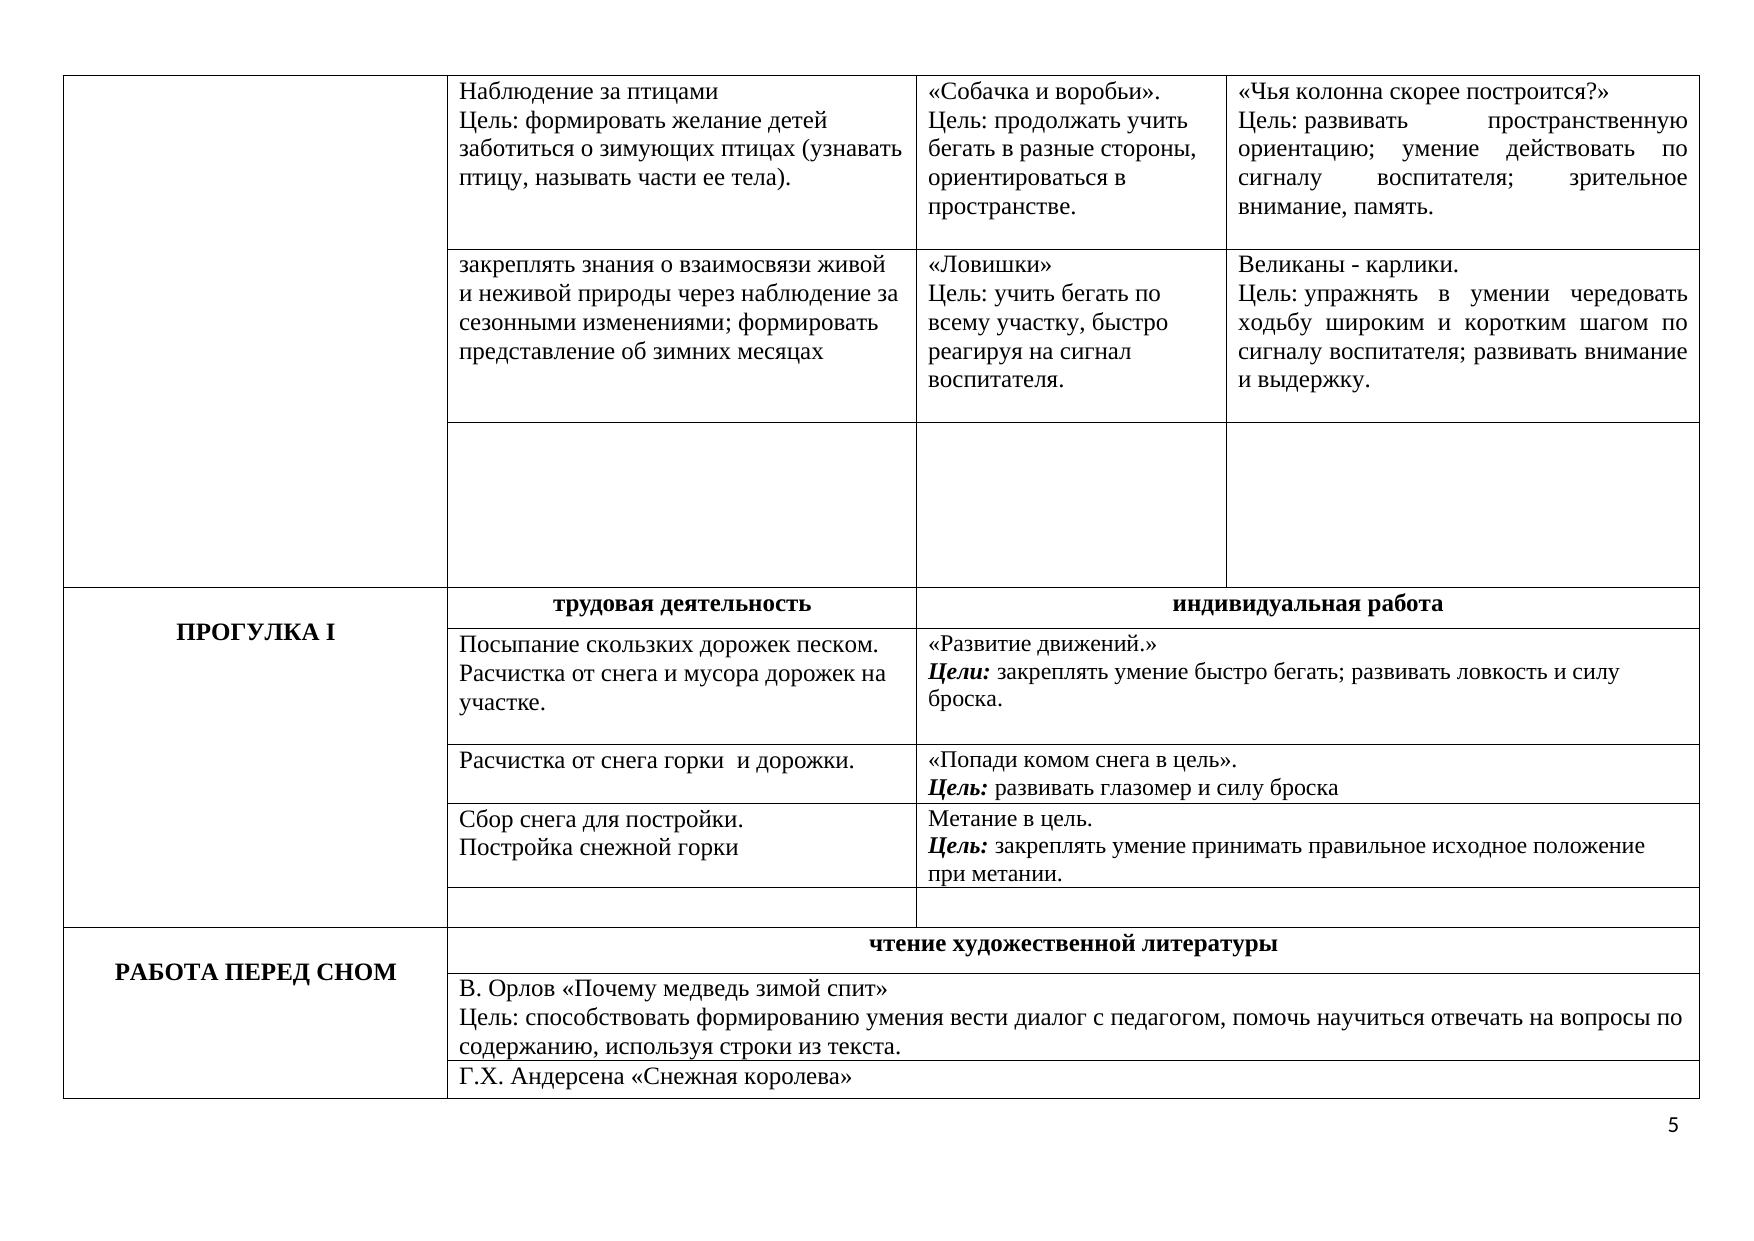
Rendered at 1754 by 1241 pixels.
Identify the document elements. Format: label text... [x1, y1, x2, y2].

table_cell ПРОГУЛКА I [64, 588, 447, 927]
table_cell [448, 888, 916, 927]
table_cell Посыпание скользких дорожек песком. Расчистка от снега и мусора дорожек на участке. [448, 629, 916, 744]
table_cell [448, 423, 916, 587]
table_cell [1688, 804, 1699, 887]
table_cell «Развитие движений.» Цели: закреплять умение быстро бегать; развивать ловкость и силу броска. [917, 629, 1699, 744]
table_cell Великаны - карлики. Цель: упражнять в умении чередовать ходьбу широким и коротким шагом по сигналу воспитателя; развивать внимание и выдержку. [1227, 250, 1699, 422]
table_cell [1227, 423, 1699, 587]
table_cell Наблюдение за птицами Цель: формировать желание детей заботиться о зимующих птицах (узнавать птицу, называть части ее тела). [448, 76, 916, 248]
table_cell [448, 1061, 1699, 1098]
table_cell В. Орлов «Почему медведь зимой спит» Цель: способствовать формированию умения вести диалог с педагогом, помочь научиться отвечать на вопросы по содержанию, используя строки из текста. [448, 974, 1699, 1060]
table_cell «Попади комом снега в цель». Цель: развивать глазомер и силу броска [917, 745, 1699, 803]
table_cell РАБОТА ПЕРЕД СНОМ [64, 928, 447, 1098]
table_cell Сбор снега для постройки. Постройка снежной горки [448, 804, 916, 887]
table_cell трудовая деятельность [448, 588, 916, 628]
table_cell индивидуальная работа [917, 588, 1699, 628]
table_cell чтение художественной литературы [448, 928, 1699, 972]
table_cell Расчистка от снега горки и дорожки. [448, 745, 916, 803]
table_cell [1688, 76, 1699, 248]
table_cell [917, 423, 1226, 587]
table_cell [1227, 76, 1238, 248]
table_cell [917, 888, 1699, 927]
table_cell закреплять знания о взаимосвязи живой и неживой природы через наблюдение за сезонными изменениями; формировать представление об зимних месяцах [448, 250, 916, 422]
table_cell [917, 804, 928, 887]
table_cell «Собачка и воробьи». Цель: продолжать учить бегать в разные стороны, ориентироваться в пространстве. [917, 76, 1226, 248]
